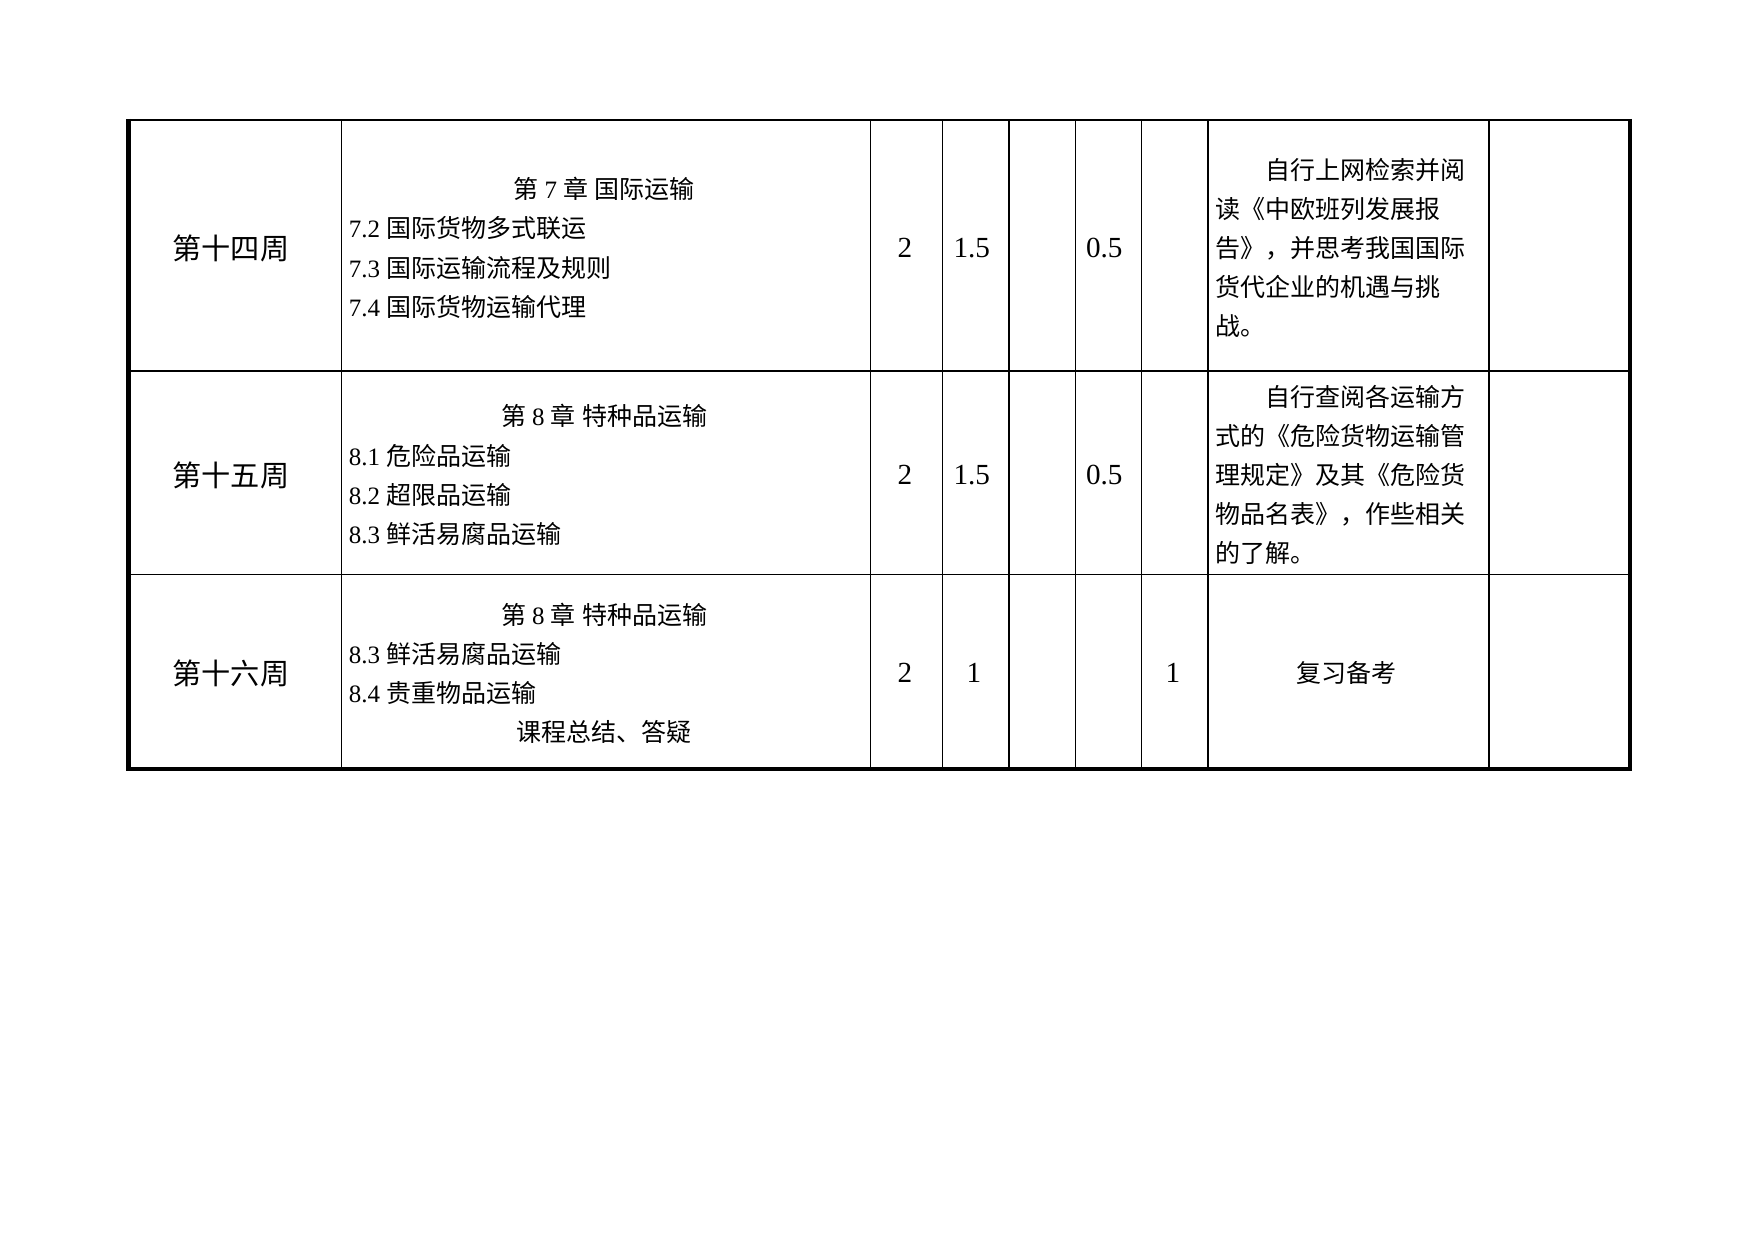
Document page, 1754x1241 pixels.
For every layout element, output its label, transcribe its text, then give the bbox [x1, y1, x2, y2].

table_cell [1490, 372, 1628, 573]
table_cell [1142, 121, 1207, 370]
table_cell 自行上网检索并阅读《中欧班列发展报告》，并思考我国国际货代企业的机遇与挑战。 [1209, 121, 1488, 370]
table_cell [1010, 575, 1075, 767]
table_cell 2 [871, 575, 942, 767]
table_cell 2 [871, 372, 942, 573]
table_cell 0.5 [1076, 372, 1141, 573]
table_cell 1.5 [943, 121, 1008, 370]
table_cell 1 [1142, 575, 1207, 767]
table_cell [1490, 575, 1628, 767]
table_cell [1142, 372, 1207, 573]
table_cell 0.5 [1076, 121, 1141, 370]
table_cell [1490, 121, 1628, 370]
table_cell 第十六周 [131, 575, 341, 767]
table_cell 第十五周 [131, 372, 341, 573]
table_cell 第 8 章 特种品运输 8.1 危险品运输 8.2 超限品运输 8.3 鲜活易腐品运输 [342, 372, 870, 573]
table_cell 2 [871, 121, 942, 370]
table_cell 1 [943, 575, 1008, 767]
table_cell 1.5 [943, 372, 1008, 573]
table_cell 第十四周 [131, 121, 341, 370]
table_cell [1010, 372, 1075, 573]
table_cell 自行查阅各运输方式的《危险货物运输管理规定》及其《危险货物品名表》，作些相关的了解。 [1209, 372, 1488, 573]
table_cell 复习备考 [1209, 575, 1488, 767]
table_cell 第 7 章 国际运输 7.2 国际货物多式联运 7.3 国际运输流程及规则 7.4 国际货物运输代理 [342, 121, 870, 370]
table_cell [1010, 121, 1075, 370]
table_cell [1076, 575, 1141, 767]
table_cell 第 8 章 特种品运输 8.3 鲜活易腐品运输 8.4 贵重物品运输 课程总结、答疑 [342, 575, 870, 767]
